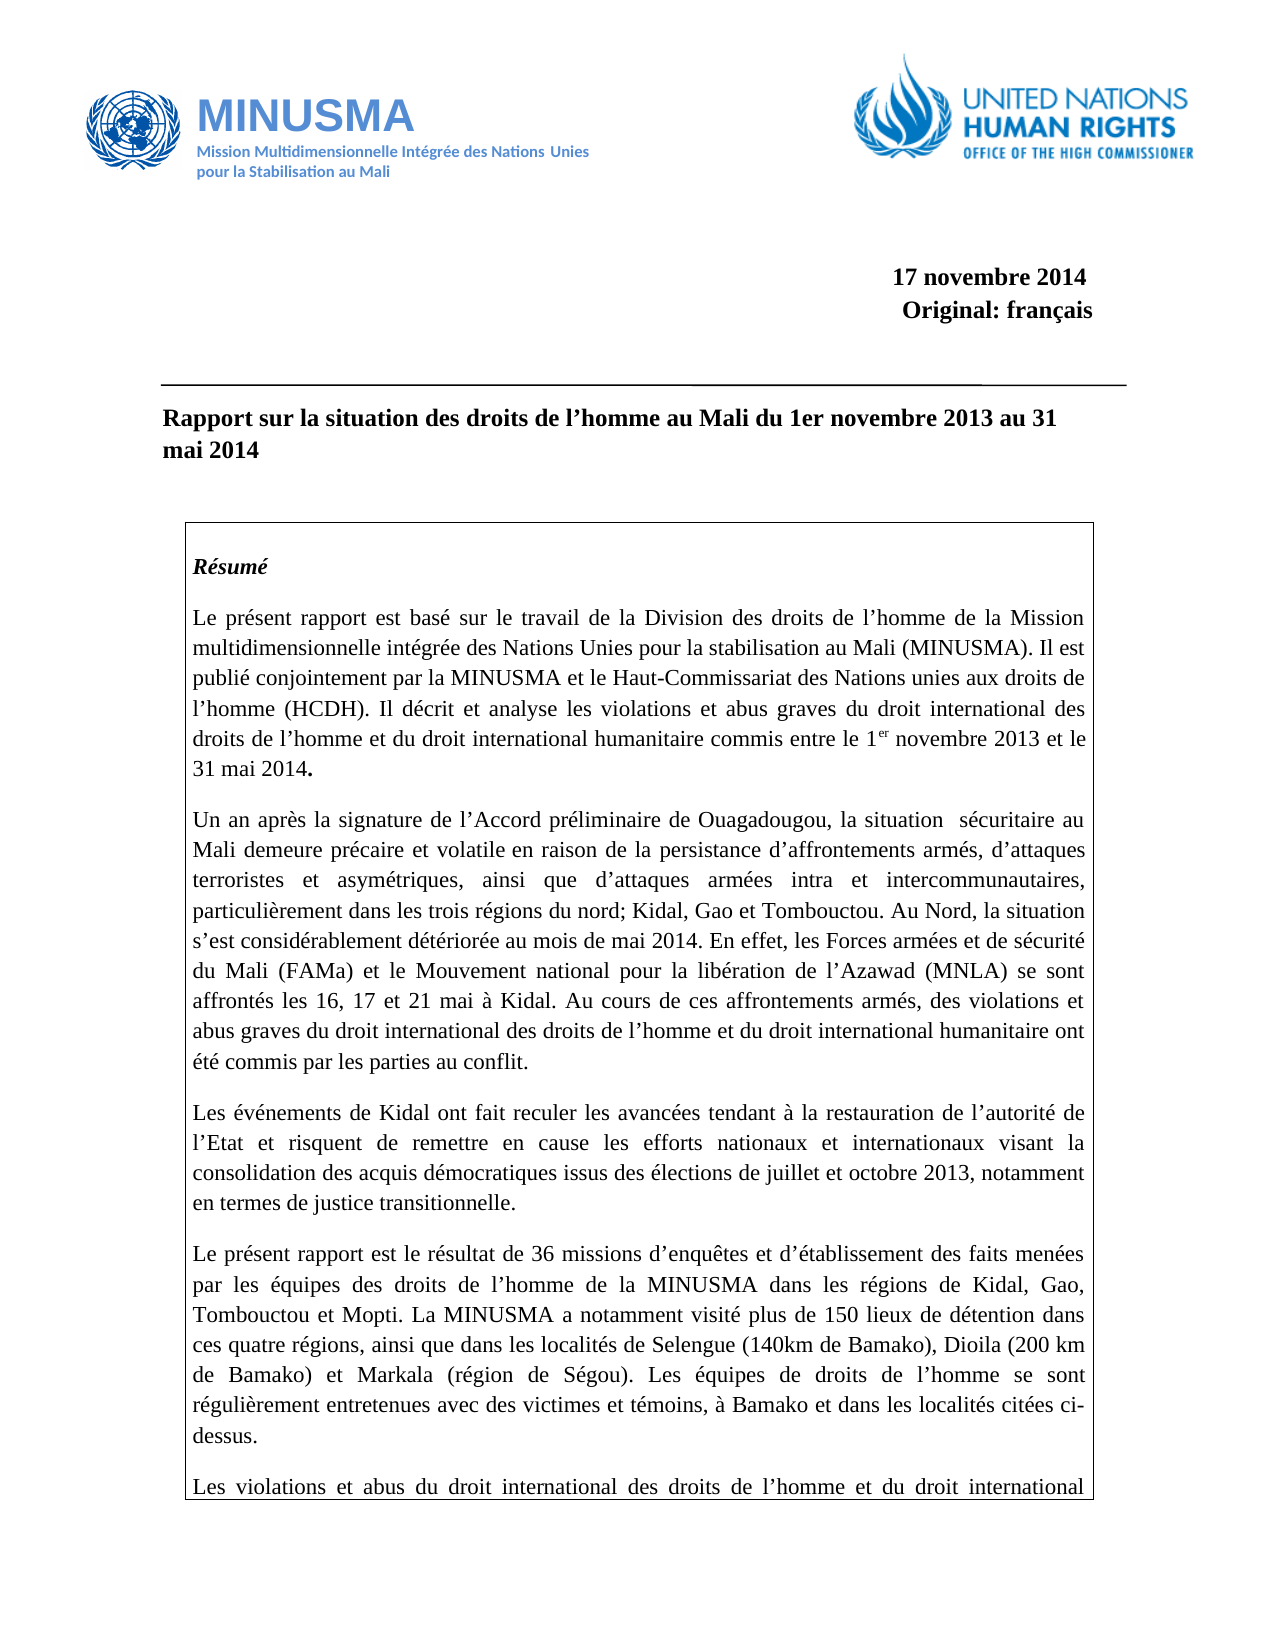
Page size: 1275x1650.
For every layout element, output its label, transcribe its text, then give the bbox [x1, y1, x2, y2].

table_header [186, 523, 1093, 1499]
text Rapport sur la situation des droits de l’homme au Mali du 1er novembre 2013 au 31 mai 2014 [162, 403, 1093, 464]
text 17 novembre 2014 Original: français [162, 262, 1093, 324]
picture [84, 90, 181, 170]
picture [838, 41, 1213, 182]
